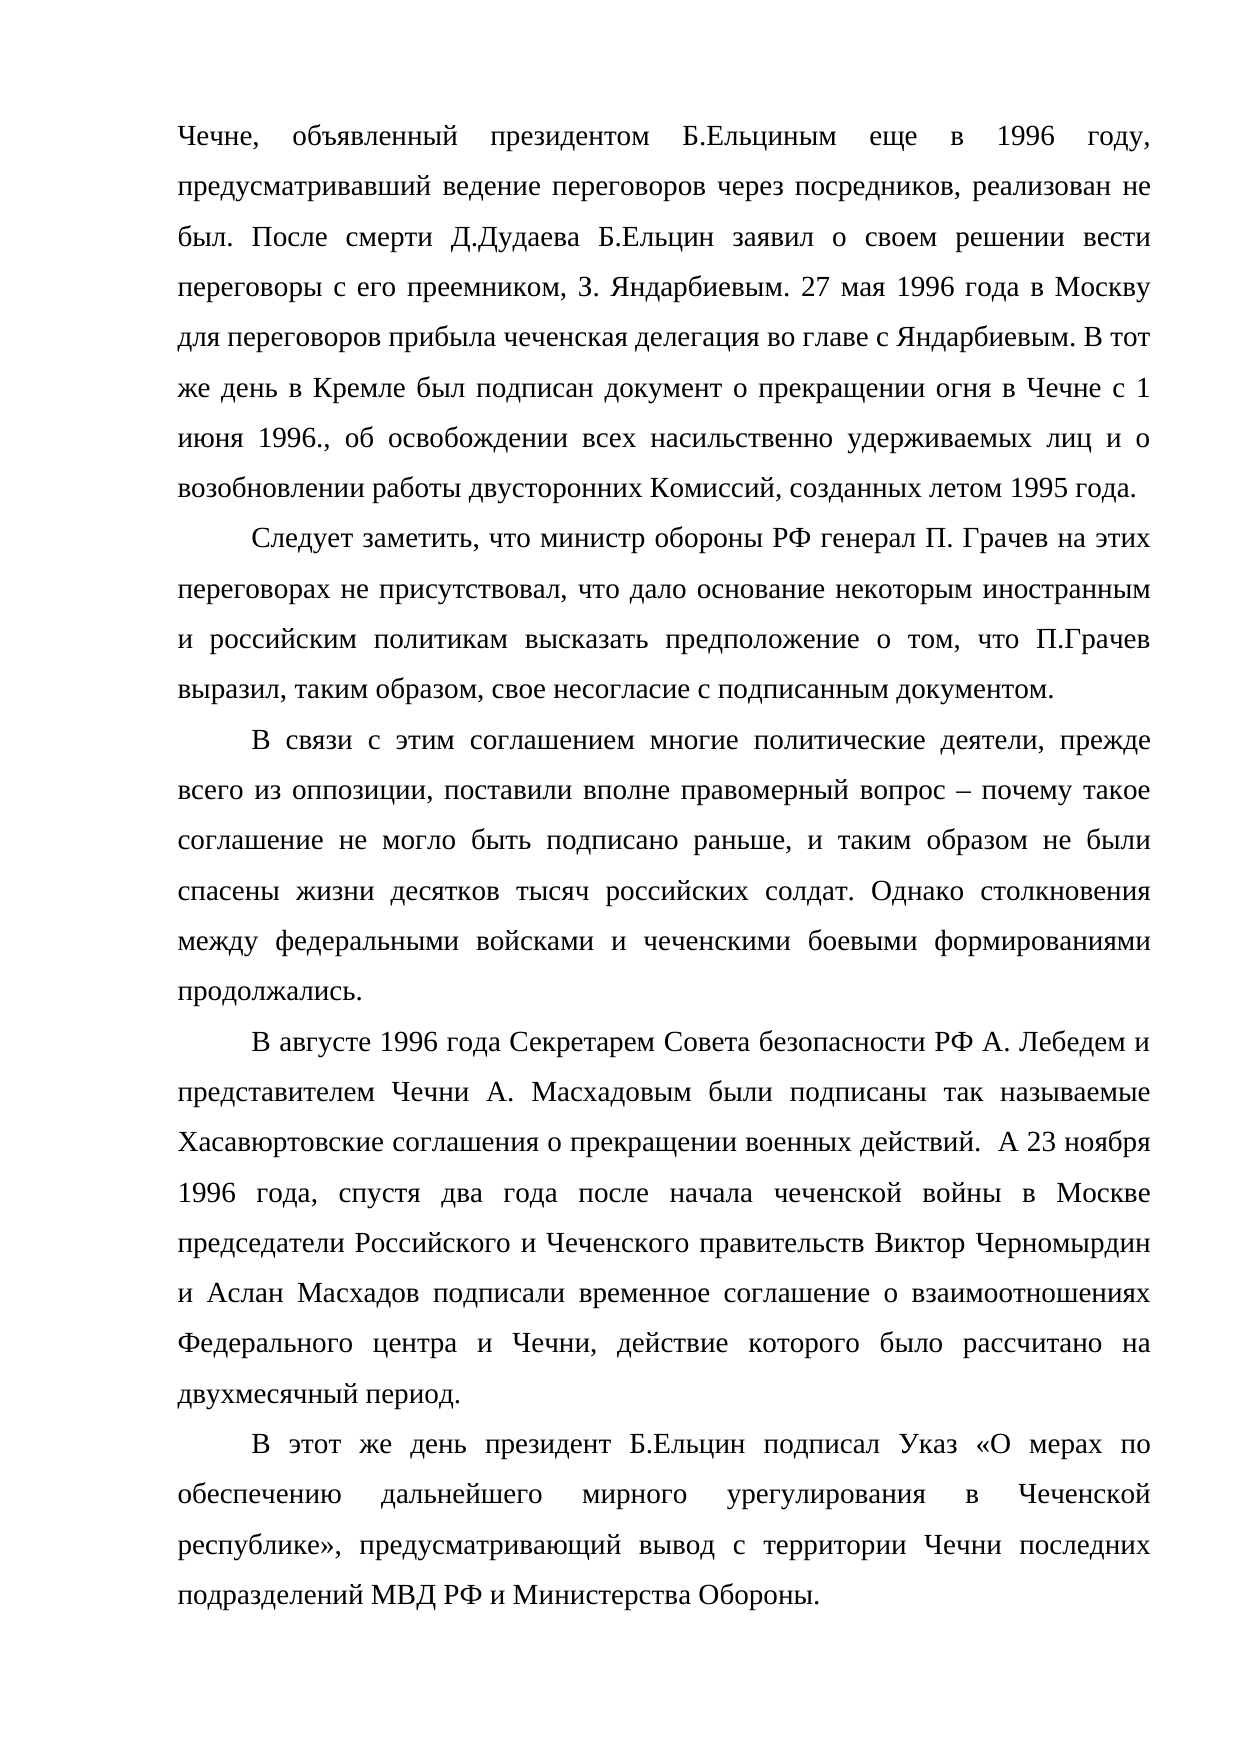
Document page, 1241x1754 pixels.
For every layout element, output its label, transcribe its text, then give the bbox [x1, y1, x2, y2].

text Следует заметить, что министр обороны РФ генерал П. Грачев на этих переговорах не присутствовал, что дало основание некоторым иностранным и российским политикам высказать предположение о том, что П.Грачев выразил, таким образом, свое несогласие с подписанным документом. [177, 521, 1152, 705]
text В связи с этим соглашением многие политические деятели, прежде всего из оппозиции, поставили вполне правомерный вопрос – почему такое соглашение не могло быть подписано раньше, и таким образом не были спасены жизни десятков тысяч российских солдат. Однако столкновения между федеральными войсками и чеченскими боевыми формированиями продолжались. [177, 722, 1152, 1007]
text В этот же день президент Б.Ельцин подписал Указ «О мерах по обеспечению дальнейшего мирного урегулирования в Чеченской республике», предусматривающий вывод с территории Чечни последних подразделений МВД РФ и Министерства Обороны. [177, 1426, 1152, 1611]
text В августе 1996 года Секретарем Совета безопасности РФ А. Лебедем и представителем Чечни А. Масхадовым были подписаны так называемые Хасавюртовские соглашения о прекращении военных действий. А 23 ноября 1996 года, спустя два года после начала чеченской войны в Москве председатели Российского и Чеченского правительств Виктор Черномырдин и Аслан Масхадов подписали временное соглашение о взаимоотношениях Федерального центра и Чечни, действие которого было рассчитано на двухмесячный период. [177, 1024, 1152, 1409]
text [177, 118, 1152, 504]
